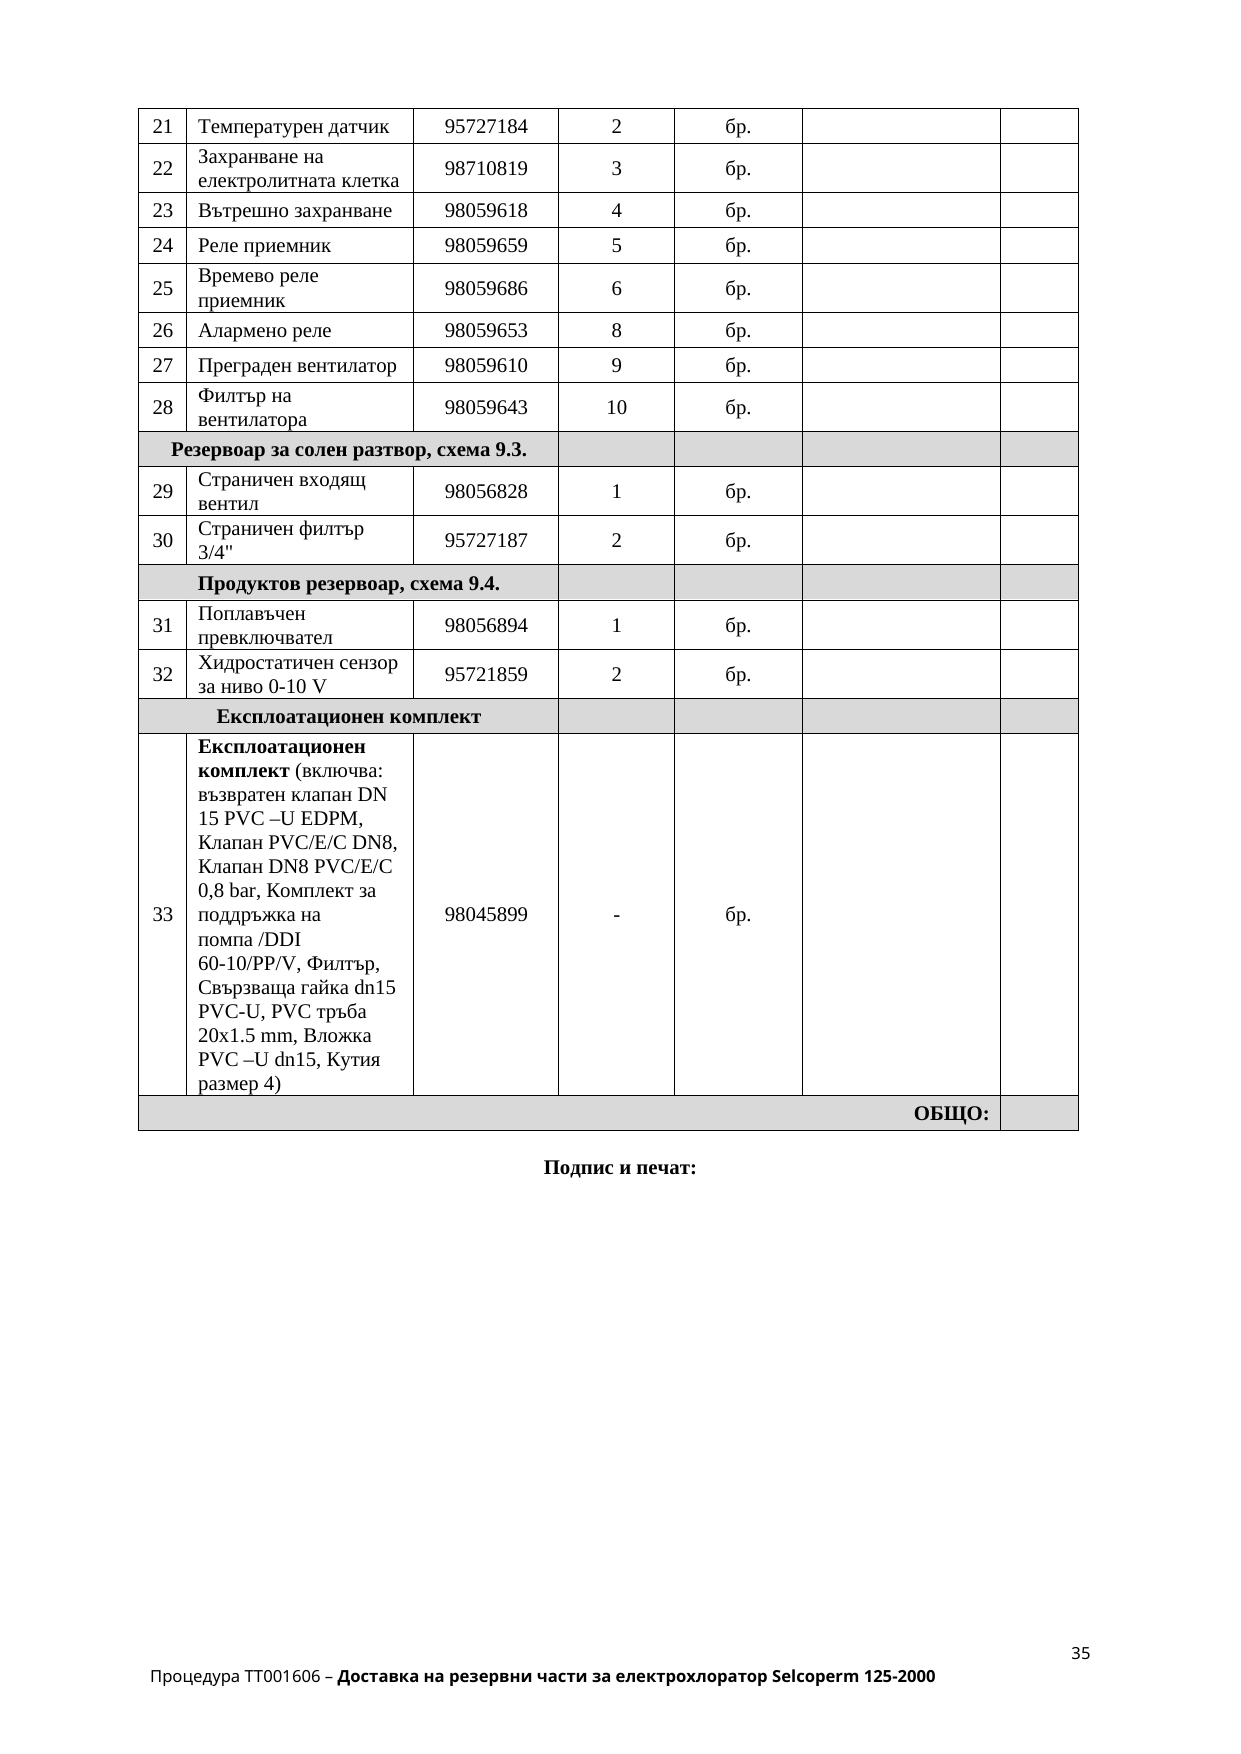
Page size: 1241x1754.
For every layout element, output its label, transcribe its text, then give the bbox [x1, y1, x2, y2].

table_cell [1001, 313, 1078, 347]
table_cell бр. [675, 734, 802, 1095]
table_cell [803, 650, 1000, 698]
table_cell [1001, 144, 1078, 192]
table_cell 33 [139, 734, 186, 1095]
table_cell 98056894 [414, 601, 558, 649]
table_cell [803, 467, 1000, 515]
table_cell Поплавъчен превключвател [187, 601, 413, 649]
table_cell [803, 516, 1000, 564]
table_cell [803, 383, 1000, 431]
text Подпис и печат: [150, 1155, 1090, 1179]
table_cell [803, 348, 1000, 382]
table_cell [675, 699, 802, 733]
table_cell 4 [559, 193, 674, 227]
table_cell [1001, 1096, 1078, 1130]
table_cell Температурен датчик [187, 109, 413, 143]
table_cell 21 [139, 109, 186, 143]
table_cell 26 [139, 313, 186, 347]
table_cell [803, 601, 1000, 649]
table_cell Страничен входящ вентил [187, 467, 413, 515]
table_cell [803, 109, 1000, 143]
table_cell [675, 432, 802, 466]
table_cell 2 [559, 109, 674, 143]
table_cell [803, 699, 1000, 733]
table_cell 98059610 [414, 348, 558, 382]
table_cell бр. [675, 601, 802, 649]
table_cell [1001, 383, 1078, 431]
table_cell 23 [139, 193, 186, 227]
table_cell бр. [675, 650, 802, 698]
table_cell 98059686 [414, 264, 558, 312]
table_cell [559, 565, 674, 599]
table_cell 2 [559, 650, 674, 698]
table_cell 10 [559, 383, 674, 431]
table_cell Страничен филтър 3/4" [187, 516, 413, 564]
table_cell Времево реле приемник [187, 264, 413, 312]
table_cell [675, 565, 802, 599]
table_cell [1001, 601, 1078, 649]
table_cell [1001, 264, 1078, 312]
table_cell [803, 432, 1000, 466]
table_cell [1001, 109, 1078, 143]
table_cell 28 [139, 383, 186, 431]
table_cell 1 [559, 467, 674, 515]
table_cell бр. [675, 144, 802, 192]
table_cell 25 [139, 264, 186, 312]
table_cell бр. [675, 193, 802, 227]
table_cell Преграден вентилатор [187, 348, 413, 382]
table_cell Алармено реле [187, 313, 413, 347]
table_cell [803, 228, 1000, 262]
table_cell 98059618 [414, 193, 558, 227]
table_cell 27 [139, 348, 186, 382]
table_cell [803, 734, 1000, 1095]
table_cell 95727184 [414, 109, 558, 143]
table_cell [559, 432, 674, 466]
table_cell 95721859 [414, 650, 558, 698]
table_cell [1001, 565, 1078, 599]
table_cell 1 [559, 601, 674, 649]
table_cell 9 [559, 348, 674, 382]
table_cell 98056828 [414, 467, 558, 515]
table_cell 32 [139, 650, 186, 698]
table_cell [803, 565, 1000, 599]
table_cell [559, 699, 674, 733]
table_cell Резервоар за солен разтвор, схема 9.3. [139, 432, 558, 466]
table_cell Реле приемник [187, 228, 413, 262]
table_cell бр. [675, 313, 802, 347]
table_cell 98045899 [414, 734, 558, 1095]
table_cell Филтър на вентилатора [187, 383, 413, 431]
table_cell [1001, 650, 1078, 698]
table_cell [803, 193, 1000, 227]
table_cell 98710819 [414, 144, 558, 192]
table_cell бр. [675, 348, 802, 382]
table_cell 3 [559, 144, 674, 192]
table_cell [1001, 193, 1078, 227]
table_cell 29 [139, 467, 186, 515]
table_cell [1001, 228, 1078, 262]
table_cell 98059659 [414, 228, 558, 262]
table_cell 30 [139, 516, 186, 564]
table_cell 95727187 [414, 516, 558, 564]
table_cell [1001, 348, 1078, 382]
table_cell 6 [559, 264, 674, 312]
table_cell 2 [559, 516, 674, 564]
table_cell [1001, 734, 1078, 1095]
table_cell [803, 264, 1000, 312]
table_cell бр. [675, 516, 802, 564]
table_cell Експлоатационен комплект (включва: възвратен клапан DN 15 PVC –U EDPM, Клапан PVC/E/C DN8, Клапан DN8 PVC/E/C 0,8 bar, Комплект за поддръжка на помпа /DDI 60-10/PP/V, Филтър, Свързваща гайка dn15 PVC-U, PVC тръба 20х1.5 mm, Вложка PVC –U dn15, Кутия размер 4) [187, 734, 413, 1095]
table_cell [803, 313, 1000, 347]
table_cell Хидростатичен сензор за ниво 0-10 V [187, 650, 413, 698]
table_cell [1001, 432, 1078, 466]
table_cell 98059653 [414, 313, 558, 347]
table_cell 22 [139, 144, 186, 192]
table_cell - [559, 734, 674, 1095]
table_cell ОБЩО: [139, 1096, 1000, 1130]
table_cell [1001, 467, 1078, 515]
table_cell [803, 144, 1000, 192]
table_cell 24 [139, 228, 186, 262]
table_cell 8 [559, 313, 674, 347]
table_cell 98059643 [414, 383, 558, 431]
table_cell Захранване на електролитната клетка [187, 144, 413, 192]
table_cell бр. [675, 109, 802, 143]
table_cell бр. [675, 264, 802, 312]
table_cell бр. [675, 467, 802, 515]
table_cell [1001, 699, 1078, 733]
table_cell 31 [139, 601, 186, 649]
table_cell [1001, 516, 1078, 564]
table_cell бр. [675, 228, 802, 262]
table_cell Продуктов резервоар, схема 9.4. [139, 565, 558, 599]
table_cell 5 [559, 228, 674, 262]
table_cell бр. [675, 383, 802, 431]
table_cell Експлоатационен комплект [139, 699, 558, 733]
table_cell Вътрешно захранване [187, 193, 413, 227]
